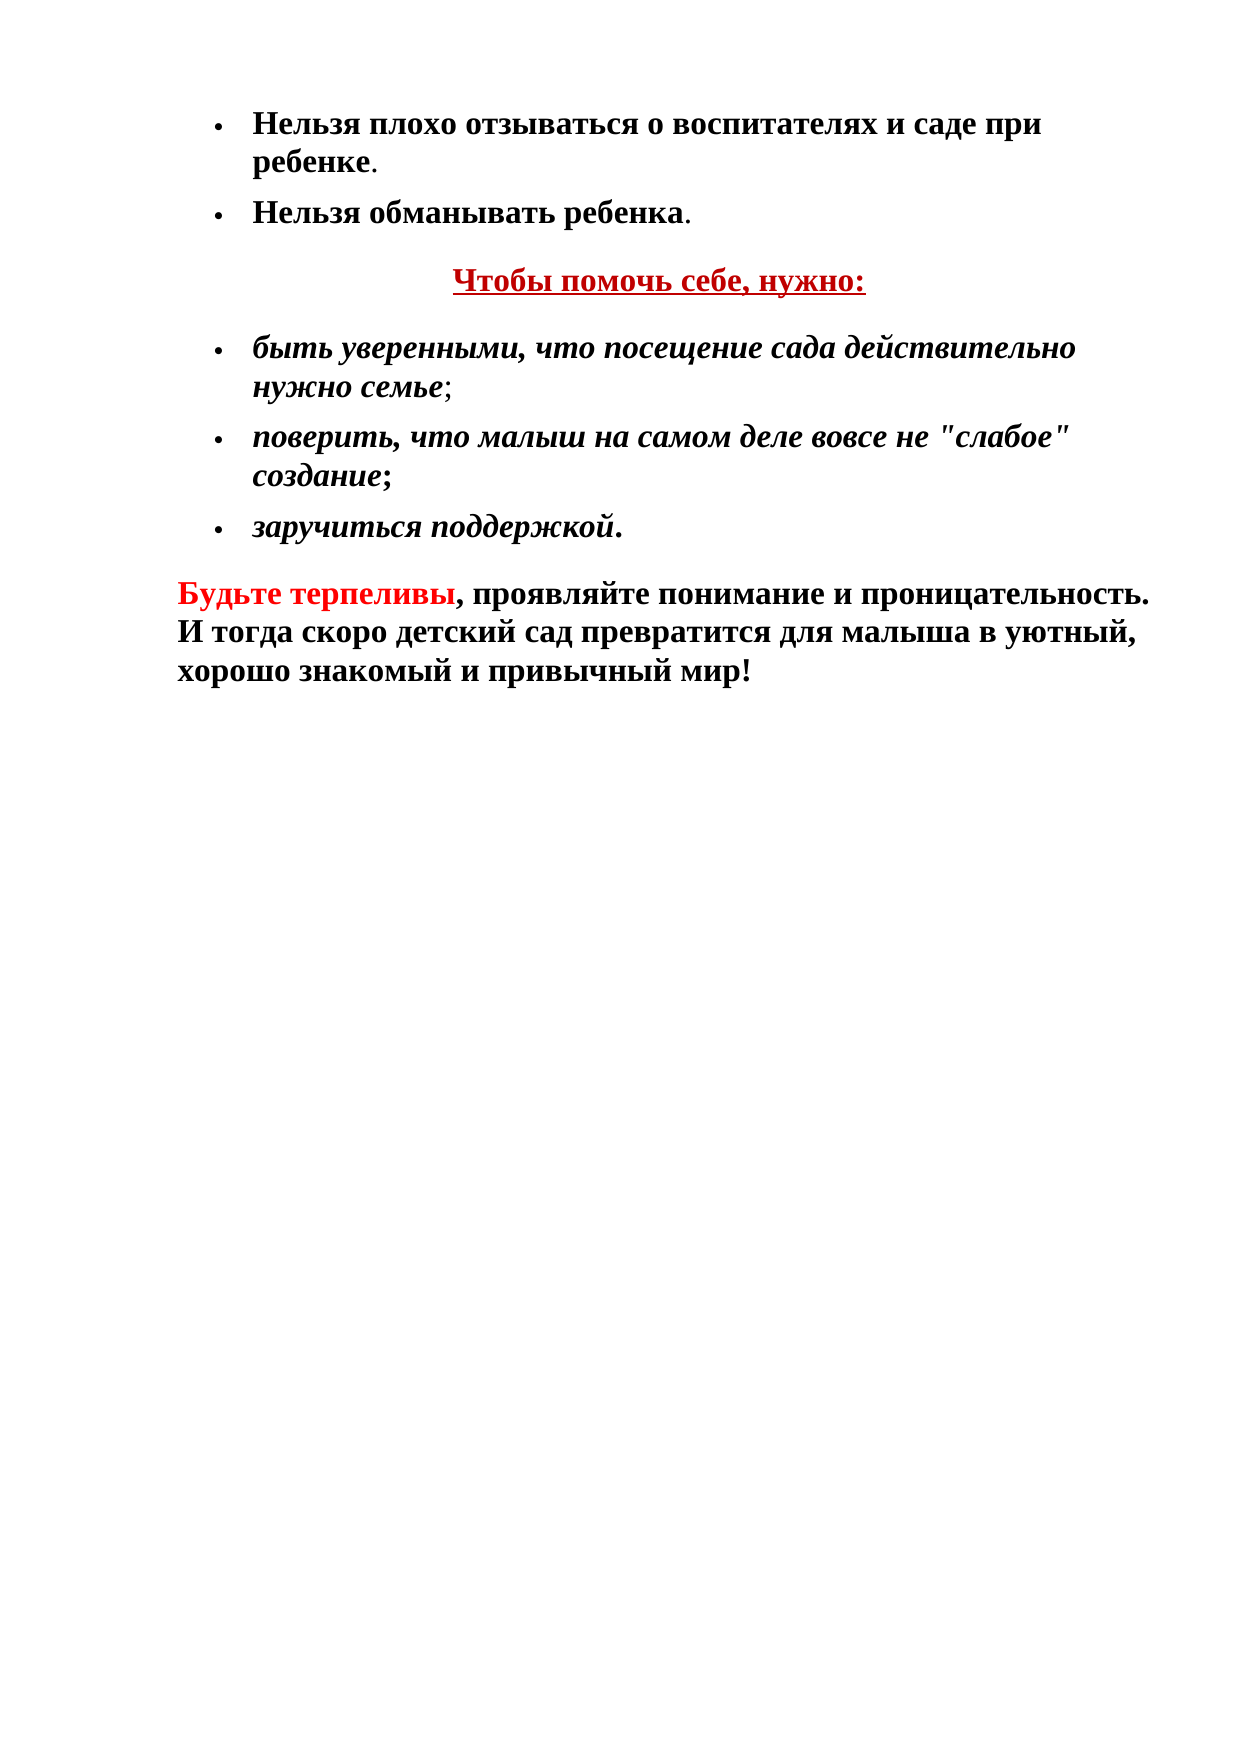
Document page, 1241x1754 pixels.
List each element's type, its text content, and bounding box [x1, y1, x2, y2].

list быть уверенными, что посещение сада действительно нужно семье; [215, 328, 1152, 404]
list Нельзя плохо отзываться о воспитателях и саде при ребенке. [215, 103, 1152, 180]
list Нельзя обманывать ребенка. [215, 193, 1152, 231]
list заручиться поддержкой. [215, 506, 1152, 544]
list поверить, что малыш на самом деле вовсе не "слабое" создание; [215, 417, 1152, 493]
text Чтобы помочь себе, нужно: [177, 260, 1152, 298]
text Будьте терпеливы, проявляйте понимание и проницательность. И тогда скоро детский сад превратится для малыша в уютный, хорошо знакомый и привычный мир! [177, 573, 1152, 688]
